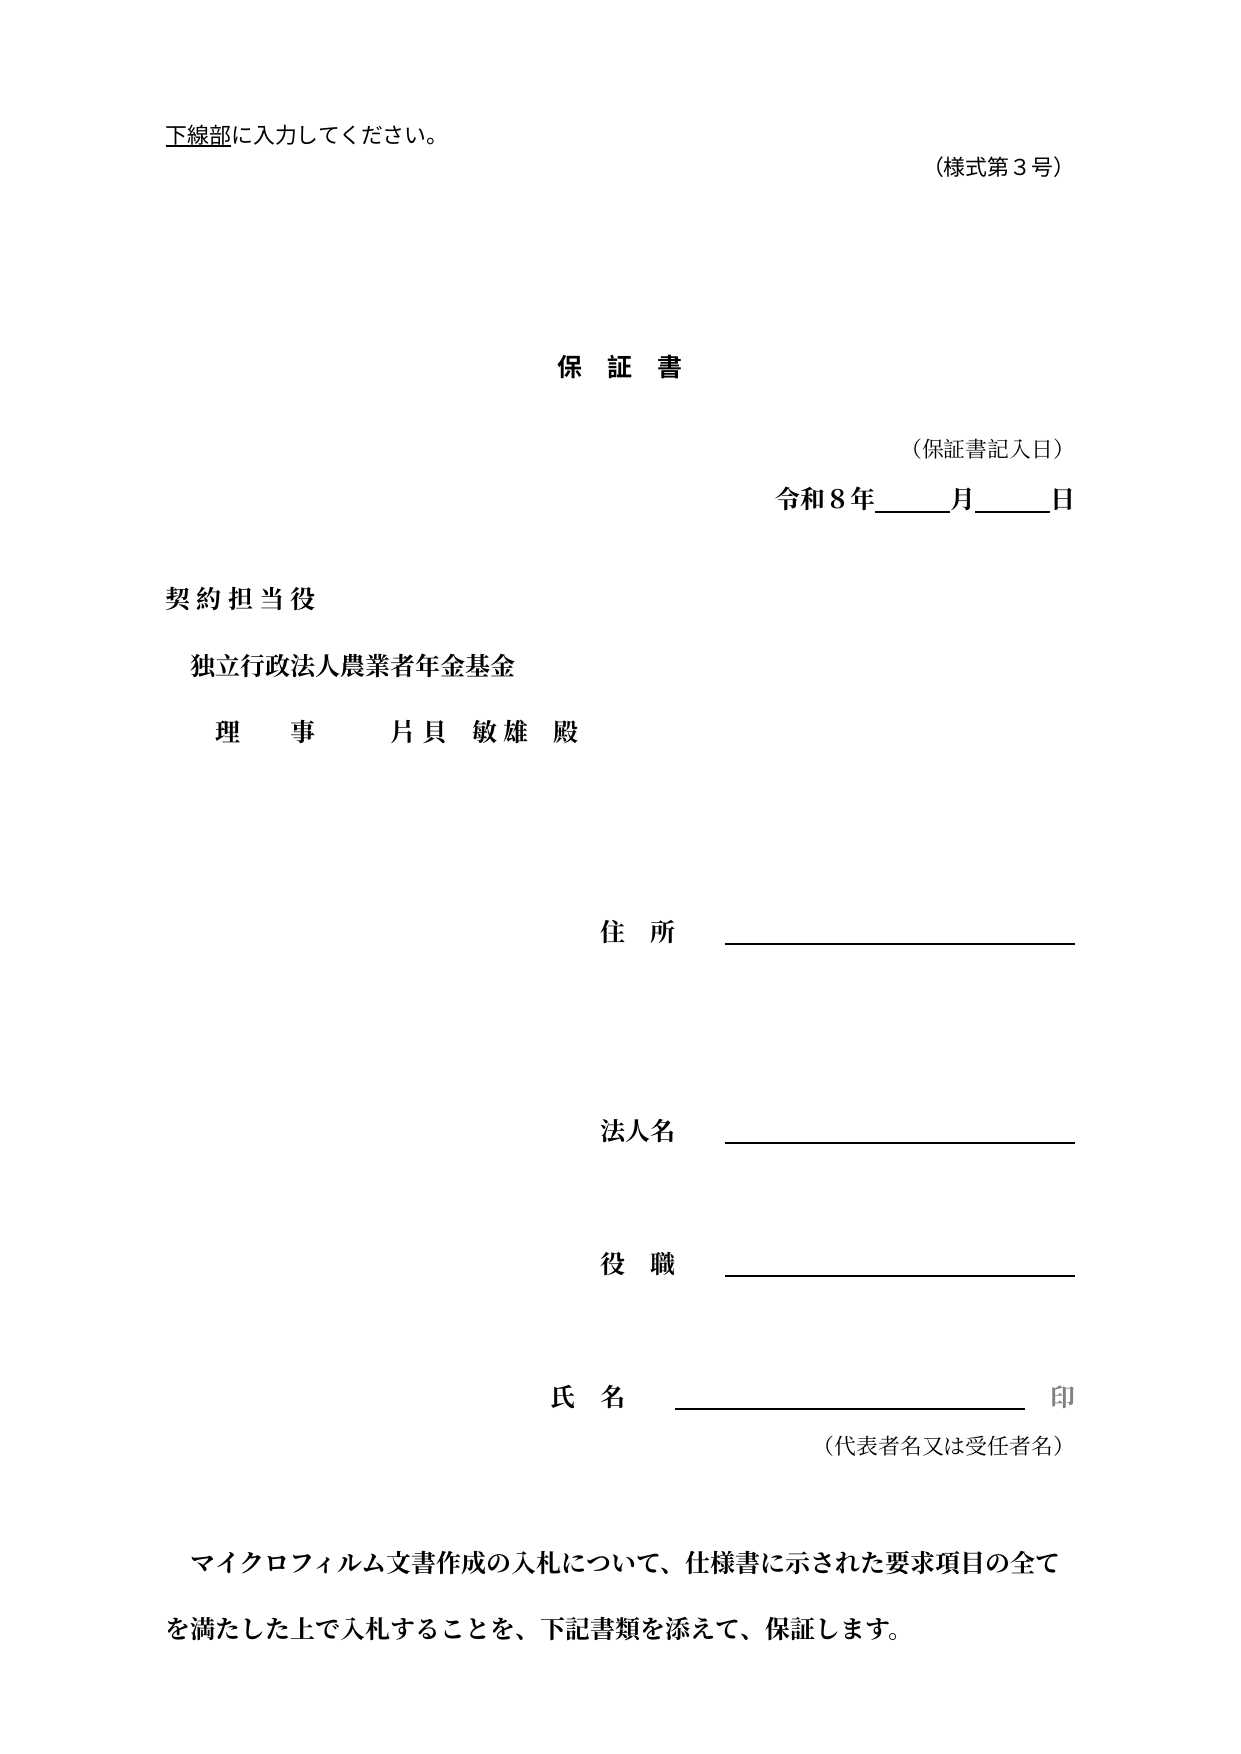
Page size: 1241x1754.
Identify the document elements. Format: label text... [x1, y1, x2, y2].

text 役 職 [165, 1229, 1075, 1296]
text （代表者名又は受任者名） [165, 1428, 1075, 1462]
text （保証書記入日） [165, 432, 1075, 465]
text マイクロフィルム文書作成の入札について、仕様書に示された要求項目の全てを満たした上で入札することを、下記書類を添えて、保証します。 [165, 1528, 1075, 1661]
text 氏 名 印 [165, 1362, 1075, 1428]
text 住 所 [165, 897, 1075, 963]
text 法人名 [165, 1096, 1075, 1163]
text 独立行政法人農業者年金基金 [165, 631, 1075, 697]
text 保 証 書 [165, 332, 1075, 398]
text 契 約 担 当 役 [165, 564, 1075, 631]
text 令和８年月日 [165, 465, 1075, 531]
text 理 事 片 貝 敏 雄 殿 [165, 697, 1075, 764]
